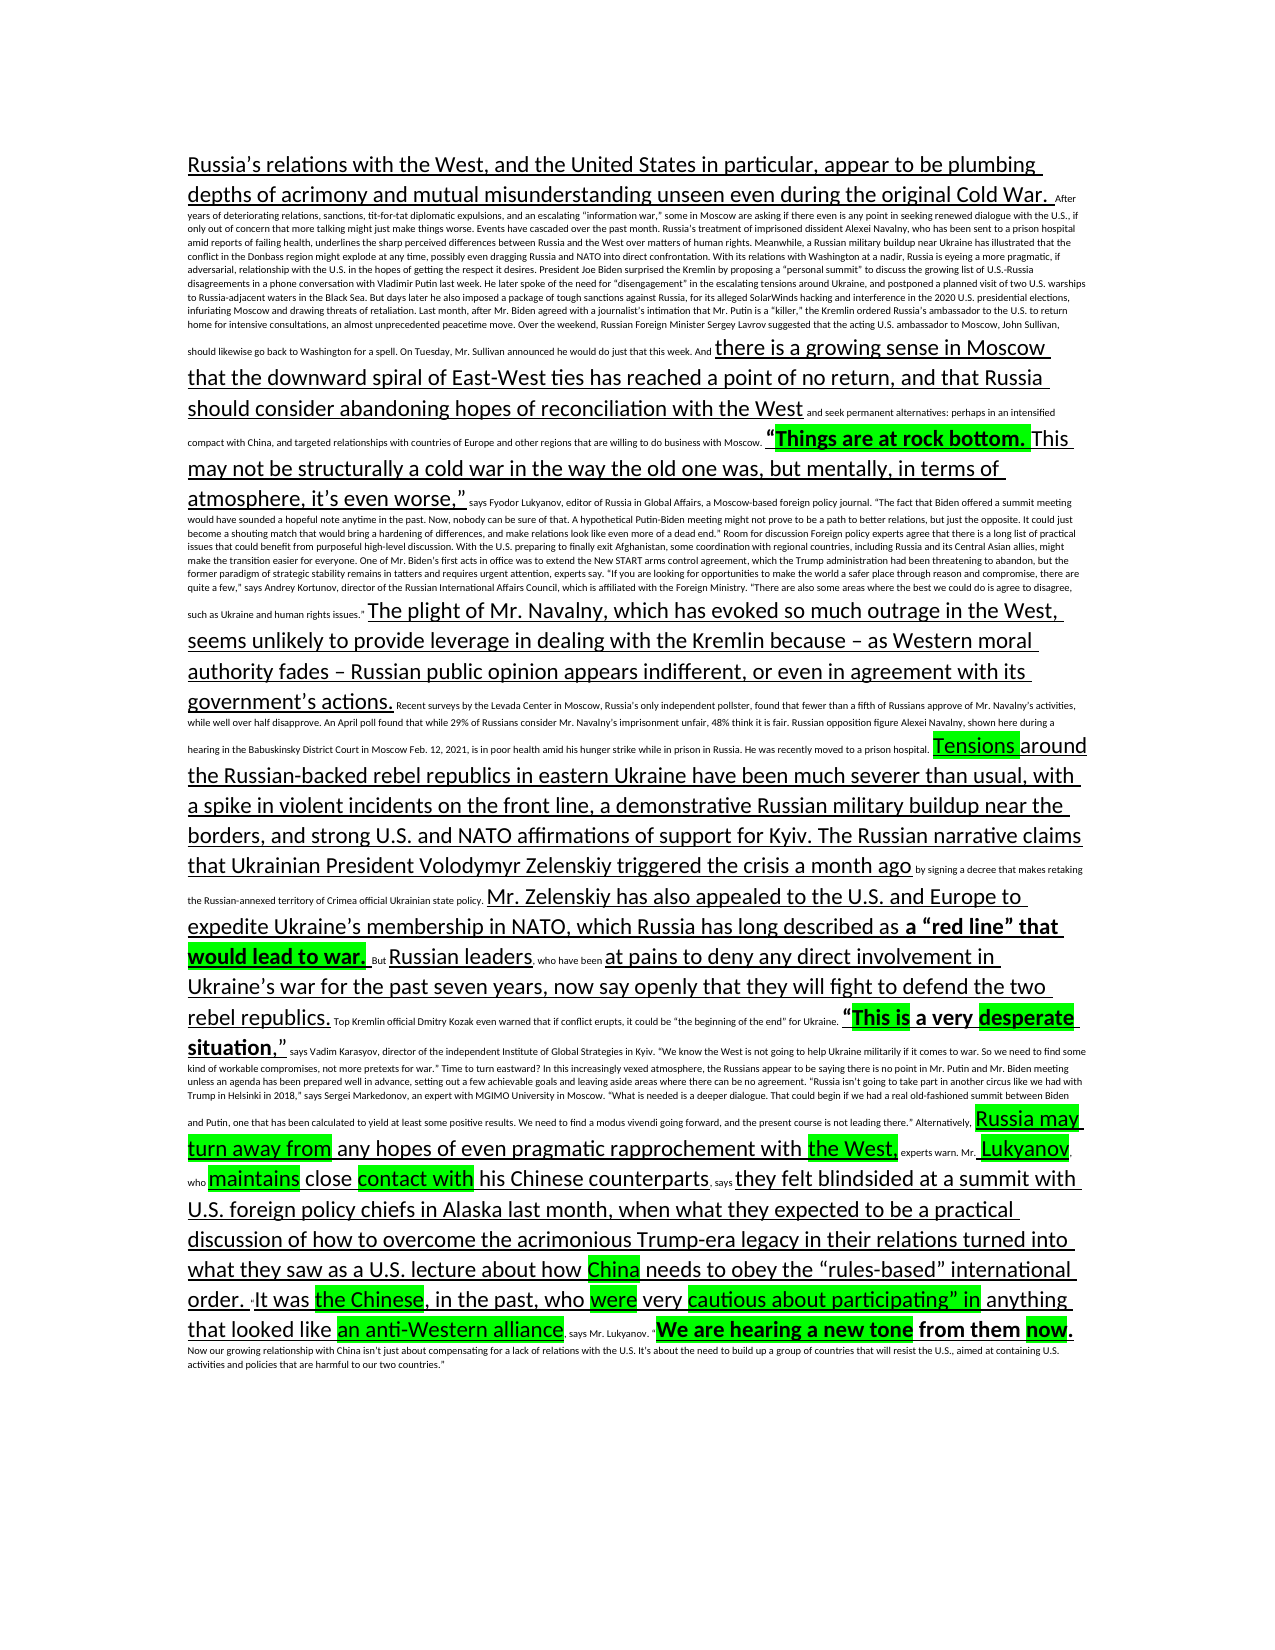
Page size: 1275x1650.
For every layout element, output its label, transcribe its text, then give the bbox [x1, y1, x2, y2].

text Russia’s relations with the West, and the United States in particular, appear to be plumbing depths of acrimony and mutual misunderstanding unseen even during the original Cold War. After years of deteriorating relations, sanctions, tit-for-tat diplomatic expulsions, and an escalating “information war,” some in Moscow are asking if there even is any point in seeking renewed dialogue with the U.S., if only out of concern that more talking might just make things worse. Events have cascaded over the past month. Russia’s treatment of imprisoned dissident Alexei Navalny, who has been sent to a prison hospital amid reports of failing health, underlines the sharp perceived differences between Russia and the West over matters of human rights. Meanwhile, a Russian military buildup near Ukraine has illustrated that the conflict in the Donbass region might explode at any time, possibly even dragging Russia and NATO into direct confrontation. With its relations with Washington at a nadir, Russia is eyeing a more pragmatic, if adversarial, relationship with the U.S. in the hopes of getting the respect it desires. President Joe Biden surprised the Kremlin by proposing a “personal summit” to discuss the growing list of U.S.-Russia disagreements in a phone conversation with Vladimir Putin last week. He later spoke of the need for “disengagement” in the escalating tensions around Ukraine, and postponed a planned visit of two U.S. warships to Russia-adjacent waters in the Black Sea. But days later he also imposed a package of tough sanctions against Russia, for its alleged SolarWinds hacking and interference in the 2020 U.S. presidential elections, infuriating Moscow and drawing threats of retaliation. Last month, after Mr. Biden agreed with a journalist’s intimation that Mr. Putin is a “killer,” the Kremlin ordered Russia’s ambassador to the U.S. to return home for intensive consultations, an almost unprecedented peacetime move. Over the weekend, Russian Foreign Minister Sergey Lavrov suggested that the acting U.S. ambassador to Moscow, John Sullivan, should likewise go back to Washington for a spell. On Tuesday, Mr. Sullivan announced he would do just that this week. And there is a growing sense in Moscow that the downward spiral of East-West ties has reached a point of no return, and that Russia should consider abandoning hopes of reconciliation with the West and seek permanent alternatives: perhaps in an intensified compact with China, and targeted relationships with countries of Europe and other regions that are willing to do business with Moscow. “Things are at rock bottom. This may not be structurally a cold war in the way the old one was, but mentally, in terms of atmosphere, it’s even worse,” says Fyodor Lukyanov, editor of Russia in Global Affairs, a Moscow-based foreign policy journal. “The fact that Biden offered a summit meeting would have sounded a hopeful note anytime in the past. Now, nobody can be sure of that. A hypothetical Putin-Biden meeting might not prove to be a path to better relations, but just the opposite. It could just become a shouting match that would bring a hardening of differences, and make relations look like even more of a dead end.” Room for discussion Foreign policy experts agree that there is a long list of practical issues that could benefit from purposeful high-level discussion. With the U.S. preparing to finally exit Afghanistan, some coordination with regional countries, including Russia and its Central Asian allies, might make the transition easier for everyone. One of Mr. Biden’s first acts in office was to extend the New START arms control agreement, which the Trump administration had been threatening to abandon, but the former paradigm of strategic stability remains in tatters and requires urgent attention, experts say. “If you are looking for opportunities to make the world a safer place through reason and compromise, there are quite a few,” says Andrey Kortunov, director of the Russian International Affairs Council, which is affiliated with the Foreign Ministry. “There are also some areas where the best we could do is agree to disagree, such as Ukraine and human rights issues.” The plight of Mr. Navalny, which has evoked so much outrage in the West, seems unlikely to provide leverage in dealing with the Kremlin because – as Western moral authority fades – Russian public opinion appears indifferent, or even in agreement with its government’s actions. Recent surveys by the Levada Center in Moscow, Russia’s only independent pollster, found that fewer than a fifth of Russians approve of Mr. Navalny’s activities, while well over half disapprove. An April poll found that while 29% of Russians consider Mr. Navalny’s imprisonment unfair, 48% think it is fair. Russian opposition figure Alexei Navalny, shown here during a hearing in the Babuskinsky District Court in Moscow Feb. 12, 2021, is in poor health amid his hunger strike while in prison in Russia. He was recently moved to a prison hospital. Tensions around the Russian-backed rebel republics in eastern Ukraine have been much severer than usual, with a spike in violent incidents on the front line, a demonstrative Russian military buildup near the borders, and strong U.S. and NATO affirmations of support for Kyiv. The Russian narrative claims that Ukrainian President Volodymyr Zelenskiy triggered the crisis a month ago by signing a decree that makes retaking the Russian-annexed territory of Crimea official Ukrainian state policy. Mr. Zelenskiy has also appealed to the U.S. and Europe to expedite Ukraine’s membership in NATO, which Russia has long described as a “red line” that would lead to war. But Russian leaders, who have been at pains to deny any direct involvement in Ukraine’s war for the past seven years, now say openly that they will fight to defend the two rebel republics. Top Kremlin official Dmitry Kozak even warned that if conflict erupts, it could be “the beginning of the end” for Ukraine. “This is a very desperate situation,” says Vadim Karasyov, director of the independent Institute of Global Strategies in Kyiv. “We know the West is not going to help Ukraine militarily if it comes to war. So we need to find some kind of workable compromises, not more pretexts for war.” Time to turn eastward? In this increasingly vexed atmosphere, the Russians appear to be saying there is no point in Mr. Putin and Mr. Biden meeting unless an agenda has been prepared well in advance, setting out a few achievable goals and leaving aside areas where there can be no agreement. “Russia isn’t going to take part in another circus like we had with Trump in Helsinki in 2018,” says Sergei Markedonov, an expert with MGIMO University in Moscow. “What is needed is a deeper dialogue. That could begin if we had a real old-fashioned summit between Biden and Putin, one that has been calculated to yield at least some positive results. We need to find a modus vivendi going forward, and the present course is not leading there.” Alternatively, Russia may turn away from any hopes of even pragmatic rapprochement with the West, experts warn. Mr. Lukyanov, who maintains close contact with his Chinese counterparts, says they felt blindsided at a summit with U.S. foreign policy chiefs in Alaska last month, when what they expected to be a practical discussion of how to overcome the acrimonious Trump-era legacy in their relations turned into what they saw as a U.S. lecture about how China needs to obey the “rules-based” international order. “It was the Chinese, in the past, who were very cautious about participating” in anything that looked like an anti-Western alliance, says Mr. Lukyanov. “We are hearing a new tone from them now. Now our growing relationship with China isn’t just about compensating for a lack of relations with the U.S. It’s about the need to build up a group of countries that will resist the U.S., aimed at containing U.S. activities and policies that are harmful to our two countries.” [187, 150, 1087, 1371]
